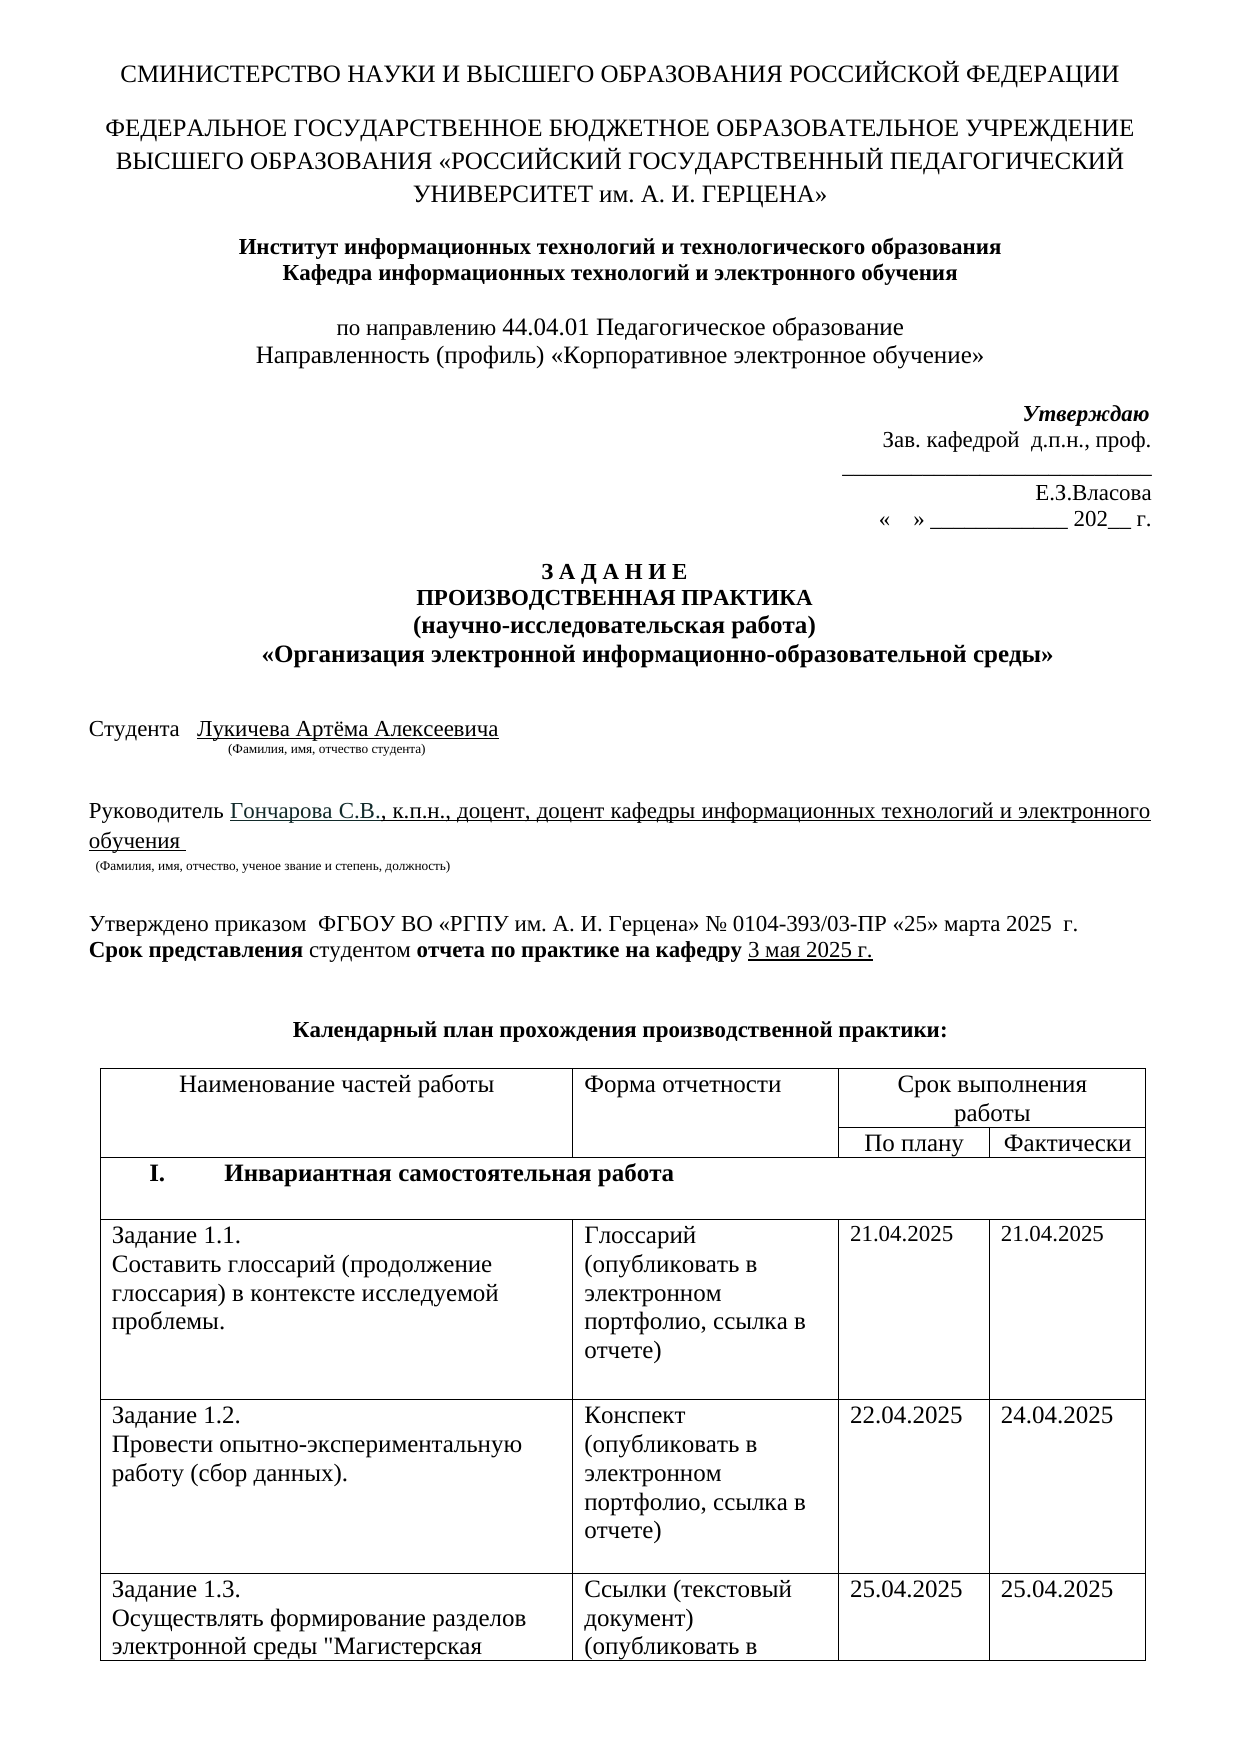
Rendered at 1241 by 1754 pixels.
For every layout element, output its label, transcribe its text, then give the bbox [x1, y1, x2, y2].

text ФЕДЕРАЛЬНОЕ ГОСУДАРСТВЕННОЕ БЮДЖЕТНОЕ ОБРАЗОВАТЕЛЬНОЕ УЧРЕЖДЕНИЕ ВЫСШЕГО ОБРАЗОВАНИЯ «РОССИЙСКИЙ ГОСУДАРСТВЕННЫЙ ПЕДАГОГИЧЕСКИЙ УНИВЕРСИТЕТ им. А. И. ГЕРЦЕНА» [89, 113, 1152, 208]
text (научно-исследовательская работа) [32, 610, 1152, 639]
text Институт информационных технологий и технологического образования [89, 233, 1152, 259]
text Направленность (профиль) «Корпоративное электронное обучение» [89, 341, 1152, 369]
table_cell Задание 1.1. Составить глоссарий (продолжение глоссария) в контексте исследуемой проблемы. [101, 1220, 572, 1399]
table_cell 22.04.2025 [839, 1400, 989, 1573]
table_cell Инвариантная самостоятельная работа [101, 1158, 1145, 1219]
text Утверждено приказом ФГБОУ ВО «РГПУ им. А. И. Герцена» № 0104-393/03-ПР «25» марта 2025 г. [89, 910, 1152, 937]
table_cell Задание 1.2. Провести опытно-экспериментальную работу (сбор данных). [101, 1400, 572, 1573]
subtitle Руководитель Гончарова С.В., к.п.н., доцент, доцент кафедры информационных технологий и электронного обучения [89, 797, 1152, 854]
text Кафедра информационных технологий и электронного обучения [89, 259, 1152, 286]
table_header Форма отчетности [573, 1069, 838, 1157]
table_cell 24.04.2025 [990, 1400, 1145, 1573]
table_cell 25.04.2025 [990, 1574, 1145, 1660]
text Календарный план прохождения производственной практики: [89, 1016, 1152, 1042]
text по направлению 44.04.01 Педагогическое образование [89, 312, 1152, 341]
text (Фамилия, имя, отчество, ученое звание и степень, должность) [89, 857, 1152, 884]
table_cell 21.04.2025 [990, 1220, 1145, 1399]
text «Организация электронной информационно-образовательной среды» [164, 639, 1152, 668]
text Утверждаю [32, 399, 1152, 426]
table_cell Фактически [990, 1128, 1145, 1157]
text (Фамилия, имя, отчество студента) [89, 742, 1152, 768]
table_cell Глоссарий (опубликовать в электронном портфолио, ссылка в отчете) [573, 1220, 838, 1399]
text « » ____________ 202__ г. [32, 505, 1152, 531]
text СМИНИСТЕРСТВО НАУКИ И ВЫСШЕГО ОБРАЗОВАНИЯ РОССИЙСКОЙ ФЕДЕРАЦИИ [89, 59, 1152, 88]
table_cell Конспект (опубликовать в электронном портфолио, ссылка в отчете) [573, 1400, 838, 1573]
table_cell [101, 1574, 572, 1660]
text ПРОИЗВОДСТВЕННАЯ ПРАКТИКА [32, 584, 1152, 610]
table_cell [573, 1574, 838, 1660]
text Срок представления студентом отчета по практике на кафедру 3 мая 2025 г. [89, 937, 1152, 963]
table_cell 25.04.2025 [839, 1574, 989, 1660]
text Студента Лукичева Артёма Алексеевича [89, 715, 1152, 742]
table_header Наименование частей работы [101, 1069, 572, 1157]
table_cell По плану [839, 1128, 989, 1157]
text Зав. кафедрой д.п.н., проф. [32, 426, 1152, 452]
table_cell 21.04.2025 [839, 1220, 989, 1399]
text ___________________________ [32, 452, 1152, 479]
text З А Д А Н И Е [32, 558, 1152, 584]
table_header Срок выполнения работы [839, 1069, 1145, 1127]
text Е.З.Власова [32, 479, 1152, 505]
